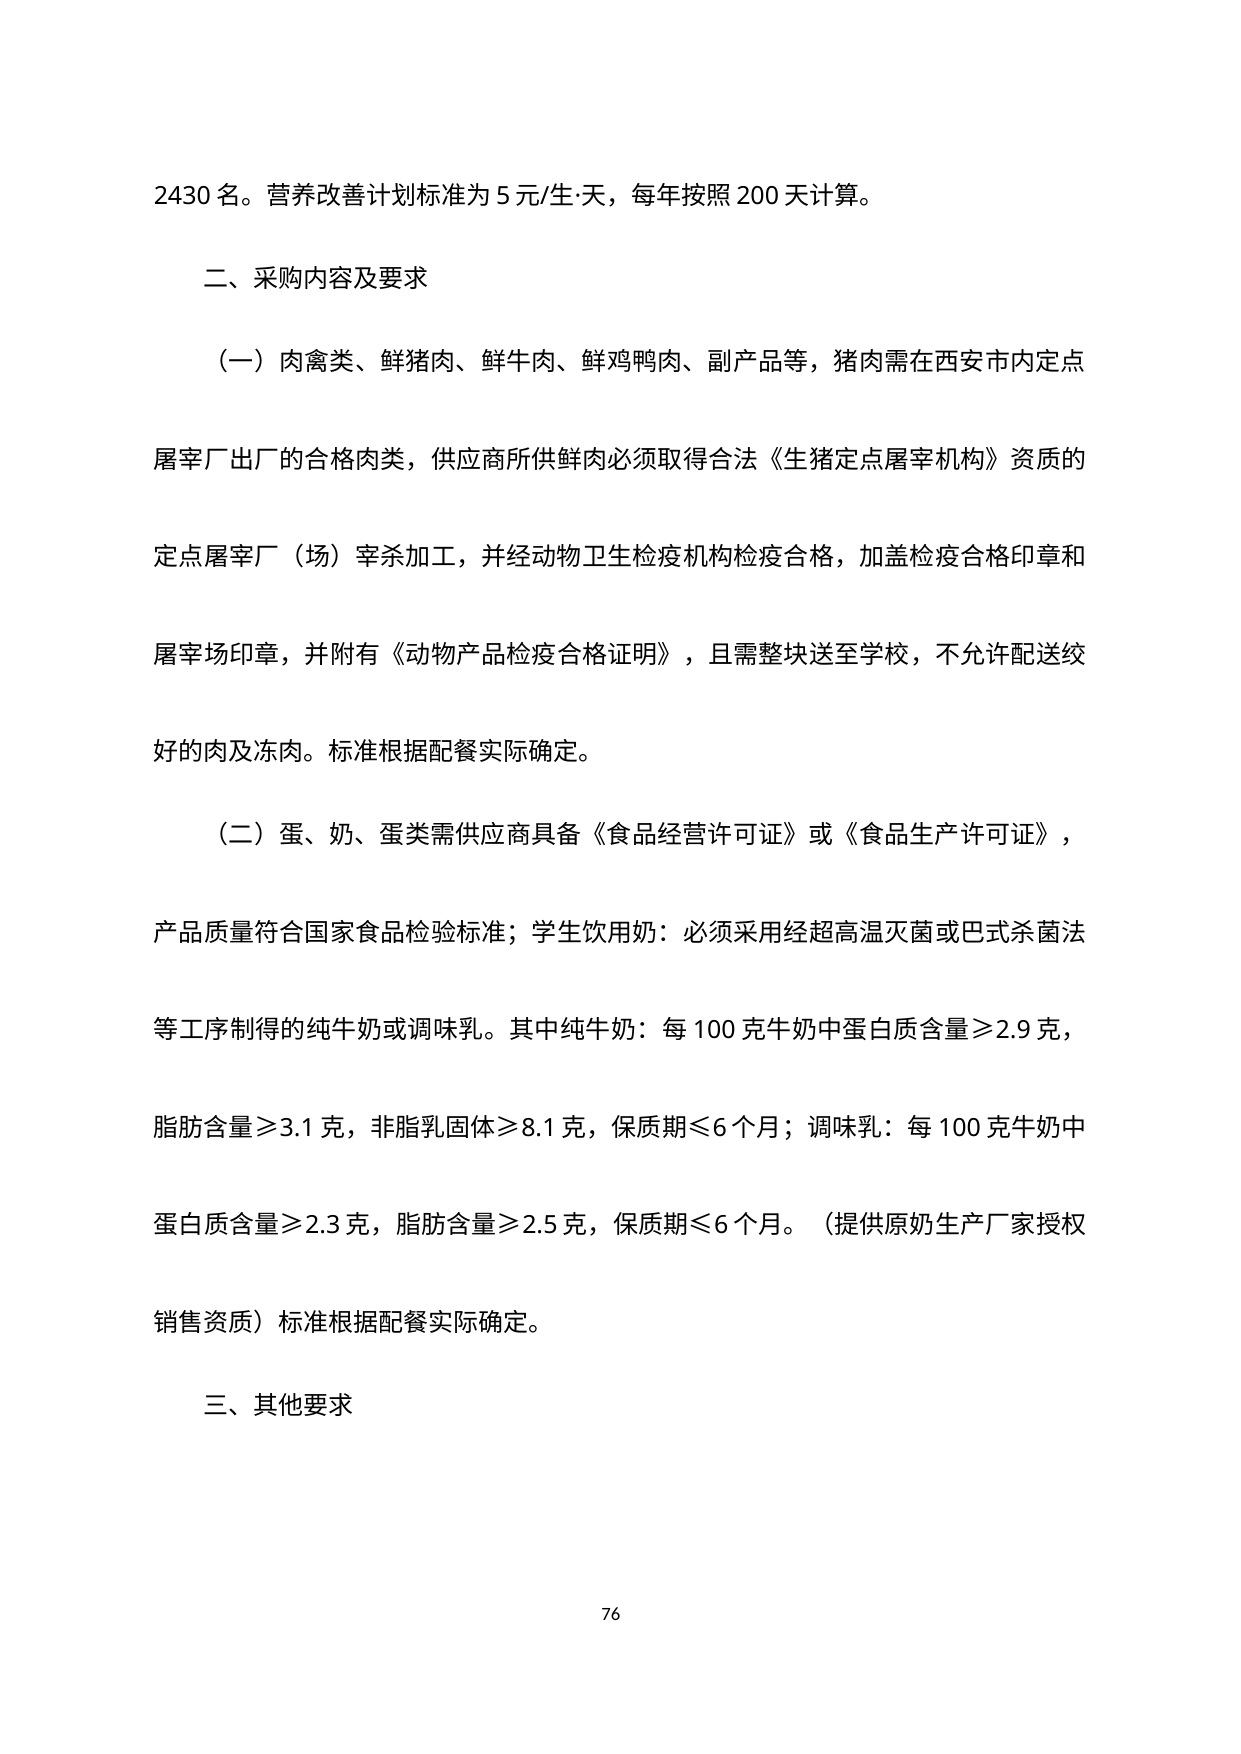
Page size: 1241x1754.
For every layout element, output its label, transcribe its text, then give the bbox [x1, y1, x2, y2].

text 二、采购内容及要求 [153, 244, 1087, 309]
text 三、其他要求 [153, 1371, 1087, 1436]
text （一）肉禽类、鲜猪肉、鲜牛肉、鲜鸡鸭肉、副产品等，猪肉需在西安市内定点屠宰厂出厂的合格肉类，供应商所供鲜肉必须取得合法《生猪定点屠宰机构》资质的定点屠宰厂（场）宰杀加工，并经动物卫生检疫机构检疫合格，加盖检疫合格印章和屠宰场印章，并附有《动物产品检疫合格证明》，且需整块送至学校，不允许配送绞好的肉及冻肉。标准根据配餐实际确定。 [153, 327, 1087, 782]
text （二）蛋、奶、蛋类需供应商具备《食品经营许可证》或《食品生产许可证》，产品质量符合国家食品检验标准；学生饮用奶：必须采用经超高温灭菌或巴式杀菌法等工序制得的纯牛奶或调味乳。其中纯牛奶：每100克牛奶中蛋白质含量≥2.9克，脂肪含量≥3.1克，非脂乳固体≥8.1克，保质期≤6个月；调味乳：每100克牛奶中蛋白质含量≥2.3克，脂肪含量≥2.5克，保质期≤6个月。（提供原奶生产厂家授权销售资质）标准根据配餐实际确定。 [153, 800, 1087, 1353]
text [153, 161, 1087, 226]
